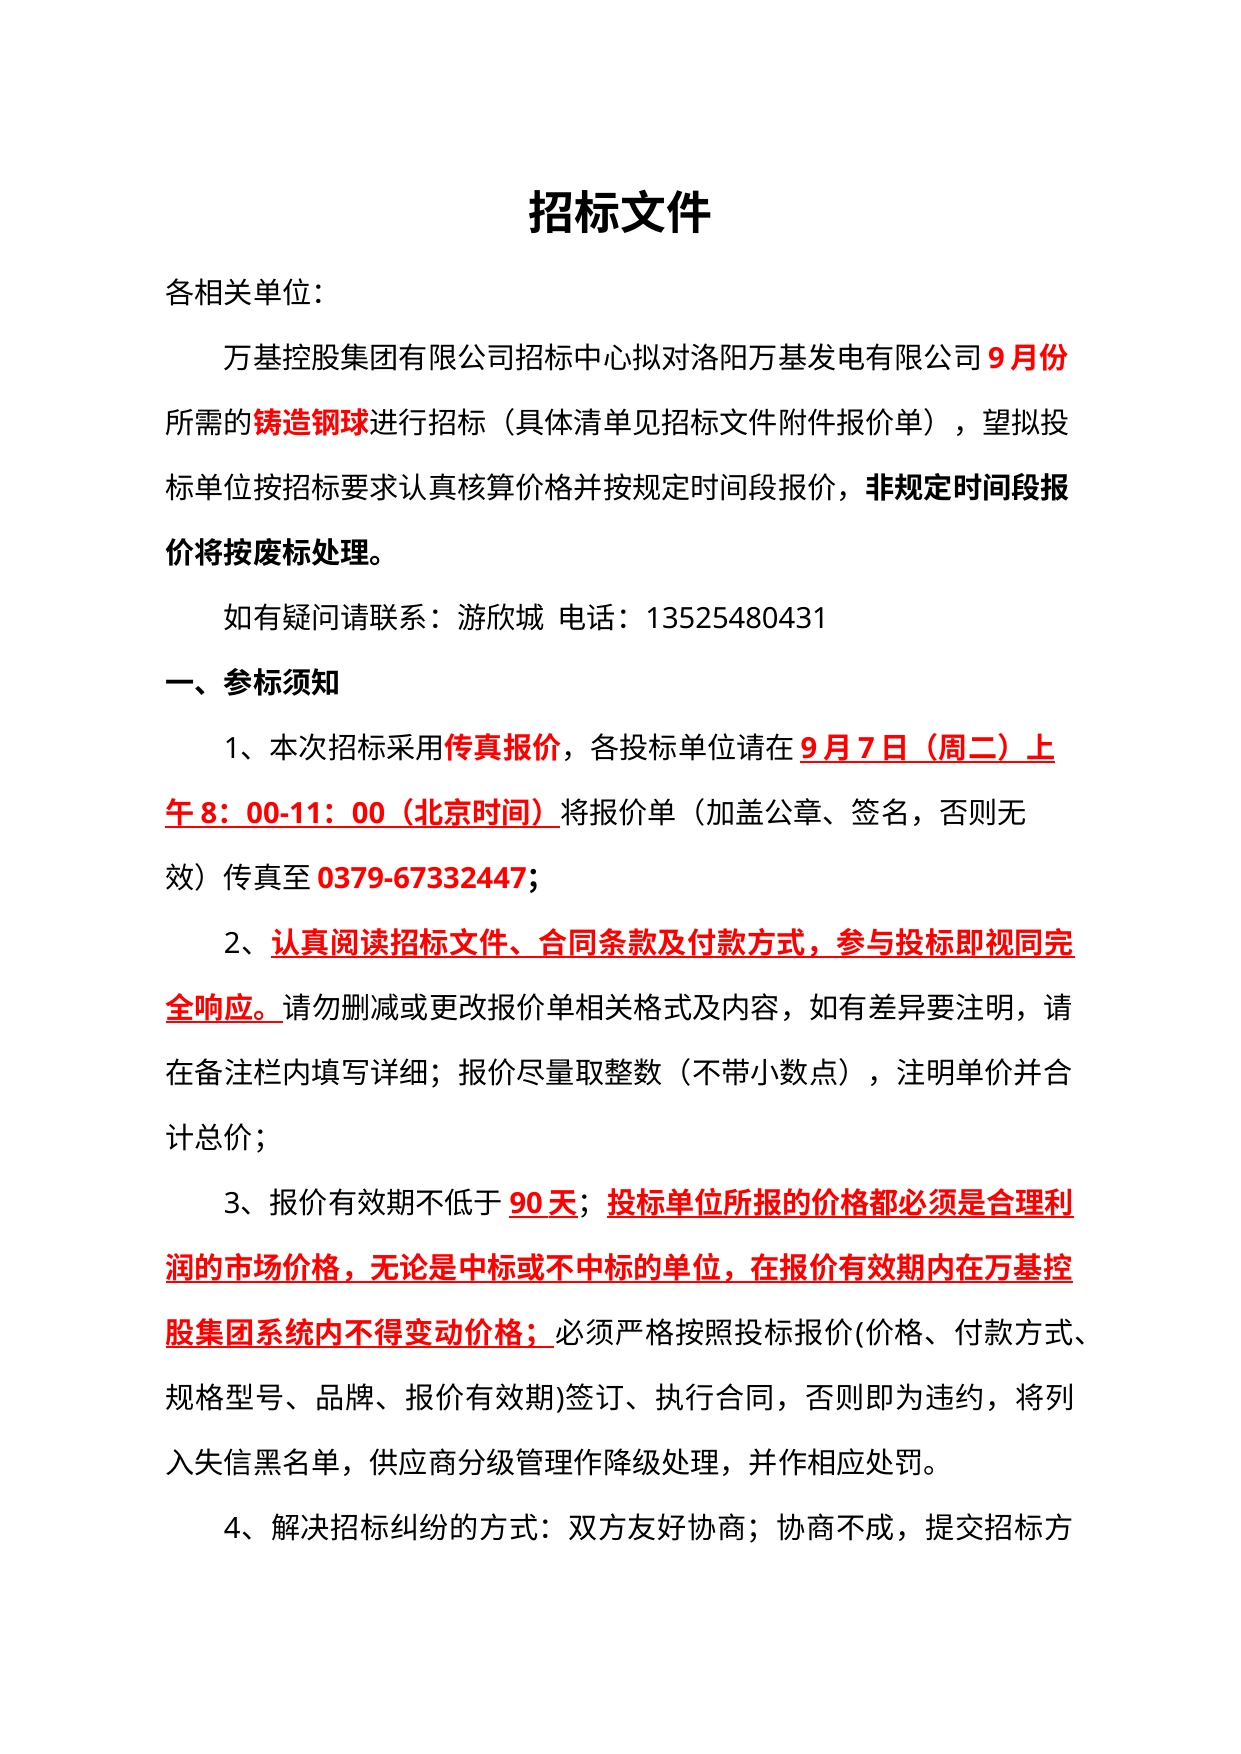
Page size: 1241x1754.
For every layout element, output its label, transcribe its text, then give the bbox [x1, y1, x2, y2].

text 万基控股集团有限公司招标中心拟对洛阳万基发电有限公司9月份所需的铸造钢球进行招标（具体清单见招标文件附件报价单），望拟投标单位按招标要求认真核算价格并按规定时间段报价，非规定时间段报价将按废标处理。 [165, 323, 1075, 583]
text 1、本次招标采用传真报价，各投标单位请在9月7日（周二）上午8：00-11：00（北京时间）将报价单（加盖公章、签名，否则无效）传真至0379-67332447； [165, 713, 1075, 908]
text 招标文件 [165, 161, 1075, 258]
text 3、报价有效期不低于90天；投标单位所报的价格都必须是合理利润的市场价格，无论是中标或不中标的单位，在报价有效期内在万基控股集团系统内不得变动价格；必须严格按照投标报价(价格、付款方式、规格型号、品牌、报价有效期)签订、执行合同，否则即为违约，将列入失信黑名单，供应商分级管理作降级处理，并作相应处罚。 [165, 1168, 1075, 1493]
text 2、认真阅读招标文件、合同条款及付款方式，参与投标即视同完全响应。请勿删减或更改报价单相关格式及内容，如有差异要注明，请在备注栏内填写详细；报价尽量取整数（不带小数点），注明单价并合计总价； [165, 908, 1075, 1168]
text 一、参标须知 [165, 648, 1075, 713]
text 如有疑问请联系：游欣城 电话：13525480431 [165, 583, 1075, 648]
text 各相关单位： [165, 258, 1075, 323]
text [165, 1493, 1075, 1558]
